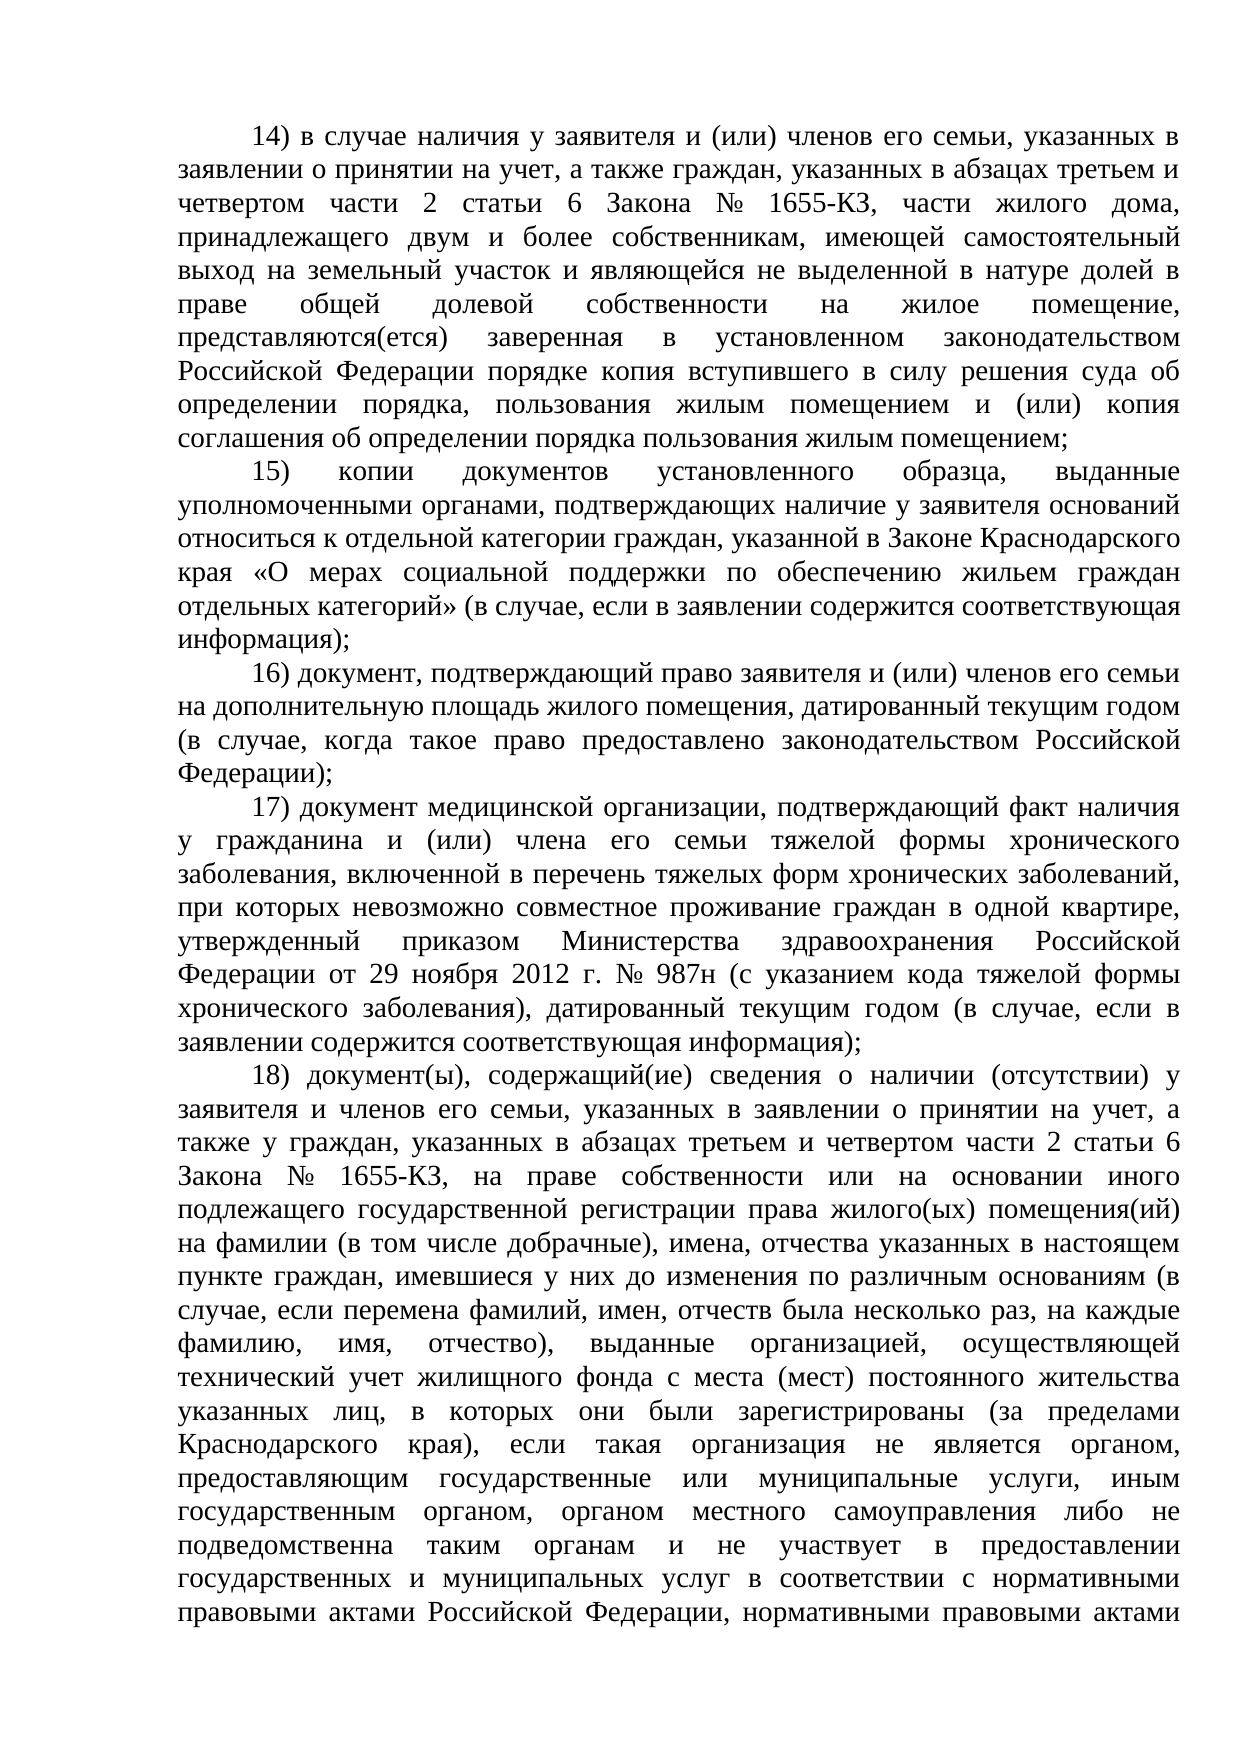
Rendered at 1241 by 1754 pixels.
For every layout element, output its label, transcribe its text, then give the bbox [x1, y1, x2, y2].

text 15) копии документов установленного образца, выданные уполномоченными органами, подтверждающих наличие у заявителя оснований относиться к отдельной категории граждан, указанной в Законе Краснодарского края «О мерах социальной поддержки по обеспечению жильем граждан отдельных категорий» (в случае, если в заявлении содержится соответствующая информация); [177, 453, 1181, 655]
text 17) документ медицинской организации, подтверждающий факт наличия у гражданина и (или) члена его семьи тяжелой формы хронического заболевания, включенной в перечень тяжелых форм хронических заболеваний, при которых невозможно совместное проживание граждан в одной квартире, утвержденный приказом Министерства здравоохранения Российской Федерации от 29 ноября 2012 г. № 987н (с указанием кода тяжелой формы хронического заболевания), датированный текущим годом (в случае, если в заявлении содержится соответствующая информация); [177, 789, 1181, 1057]
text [177, 1057, 1181, 1627]
text 16) документ, подтверждающий право заявителя и (или) членов его семьи на дополнительную площадь жилого помещения, датированный текущим годом (в случае, когда такое право предоставлено законодательством Российской Федерации); [177, 655, 1181, 789]
text 14) в случае наличия у заявителя и (или) членов его семьи, указанных в заявлении о принятии на учет, а также граждан, указанных в абзацах третьем и четвертом части 2 статьи 6 Закона № 1655-КЗ, части жилого дома, принадлежащего двум и более собственникам, имеющей самостоятельный выход на земельный участок и являющейся не выделенной в натуре долей в праве общей долевой собственности на жилое помещение, представляются(ется) заверенная в установленном законодательством Российской Федерации порядке копия вступившего в силу решения суда об определении порядка, пользования жилым помещением и (или) копия соглашения об определении порядка пользования жилым помещением; [177, 118, 1181, 453]
